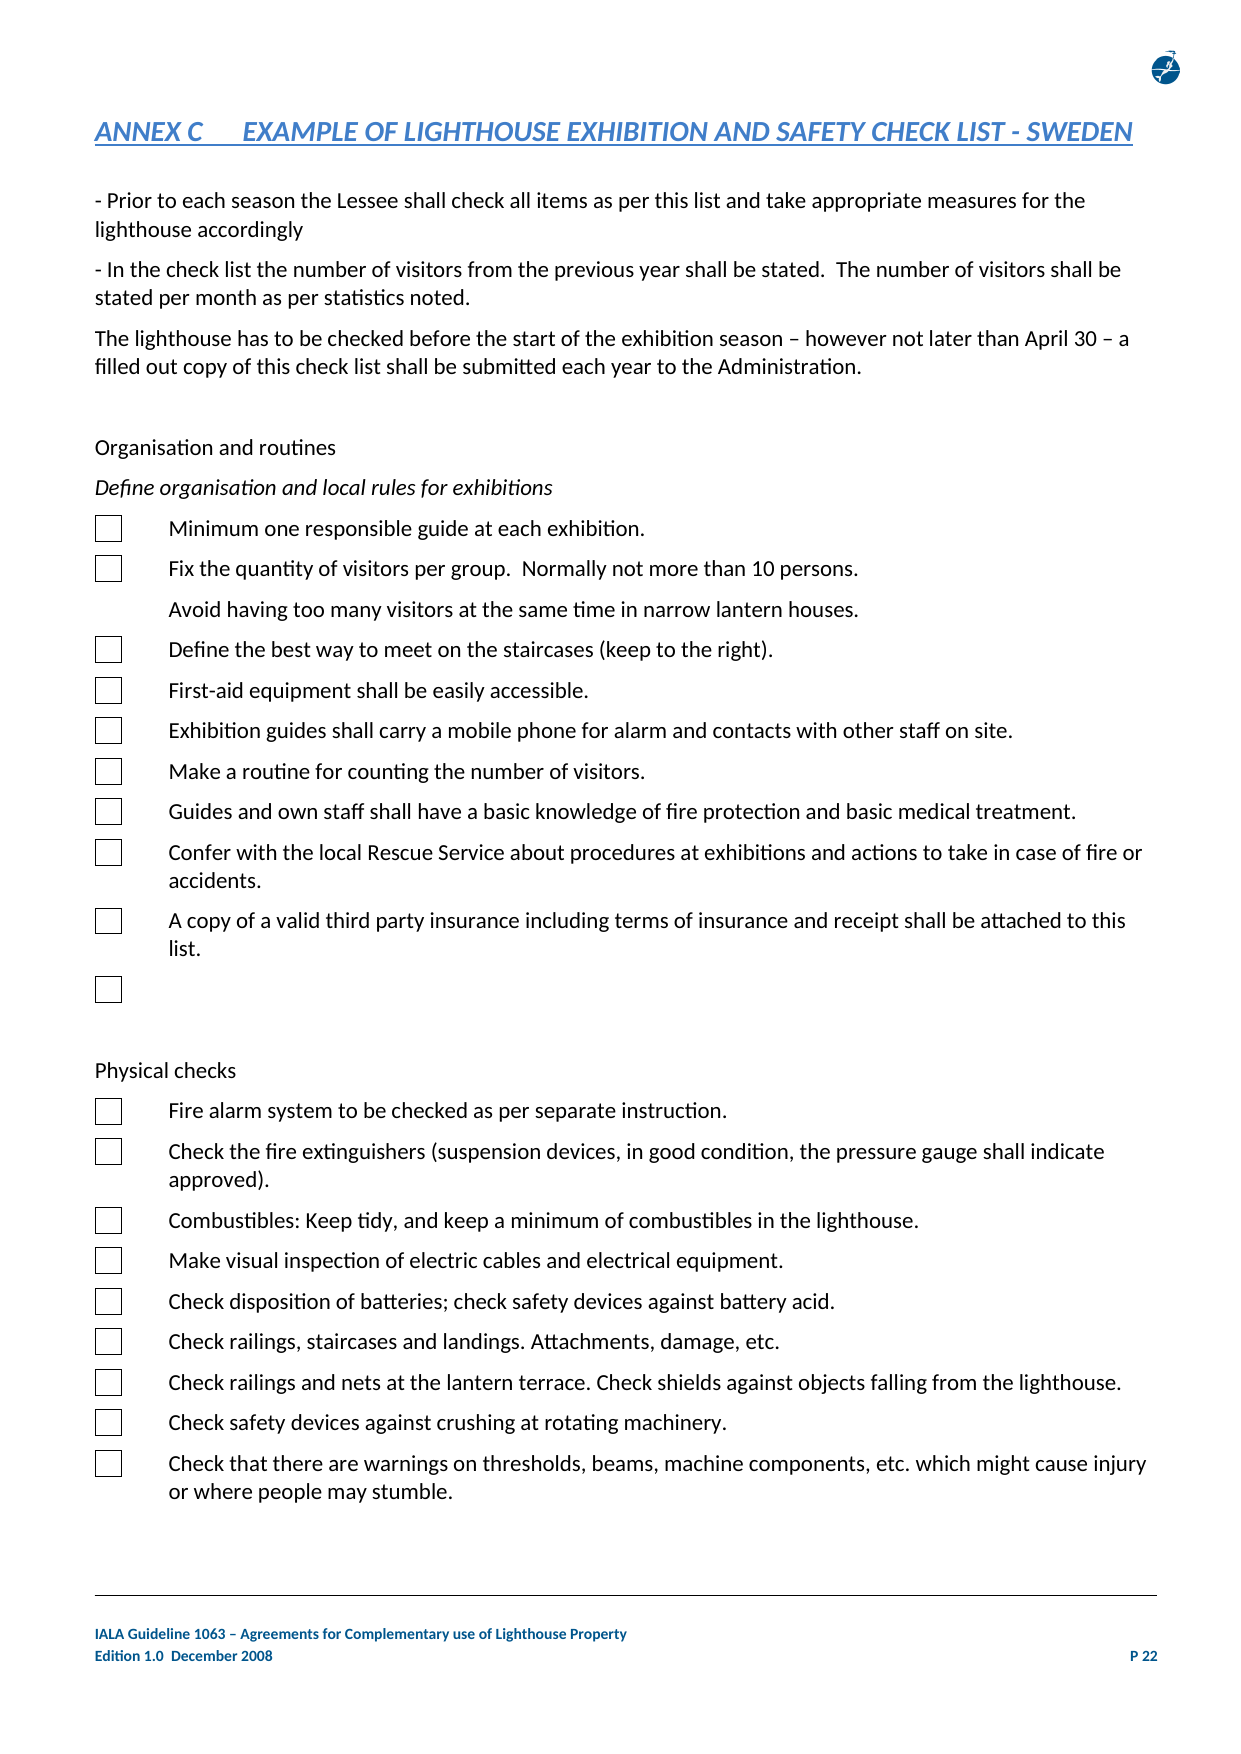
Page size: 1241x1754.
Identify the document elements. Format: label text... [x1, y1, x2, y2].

text Combustibles: Keep tidy, and keep a minimum of combustibles in the lighthouse. [94, 1206, 1157, 1234]
text EXAMPLE OF LIGHTHOUSE EXHIBITION AND SAFETY CHECK LIST - SWEDEN [94, 113, 1157, 149]
text Make visual inspection of electric cables and electrical equipment. [94, 1246, 1157, 1274]
text Minimum one responsible guide at each exhibition. [94, 514, 1157, 542]
text - Prior to each season the Lessee shall check all items as per this list and take appropriate measures for the lighthouse accordingly [94, 187, 1157, 243]
text Guides and own staff shall have a basic knowledge of fire protection and basic medical treatment. [94, 797, 1157, 826]
text The lighthouse has to be checked before the start of the exhibition season – however not later than April 30 – a filled out copy of this check list shall be submitted each year to the Administration. [94, 324, 1157, 380]
text Fix the quantity of visitors per group. Normally not more than 10 persons. [94, 554, 1157, 582]
text Avoid having too many visitors at the same time in narrow lantern houses. [168, 595, 1157, 623]
text Check safety devices against crushing at rotating machinery. [94, 1408, 1157, 1436]
text Check railings and nets at the lantern terrace. Check shields against objects falling from the lighthouse. [94, 1368, 1157, 1396]
text Define organisation and local rules for exhibitions [94, 473, 1157, 501]
text Physical checks [94, 1056, 1157, 1084]
text Check railings, staircases and landings. Attachments, damage, etc. [94, 1327, 1157, 1355]
text Check that there are warnings on thresholds, beams, machine components, etc. which might cause injury or where people may stumble. [94, 1449, 1157, 1505]
text Check disposition of batteries; check safety devices against battery acid. [94, 1287, 1157, 1315]
text - In the check list the number of visitors from the previous year shall be stated. The number of visitors shall be stated per month as per statistics noted. [94, 255, 1157, 311]
text Organisation and routines [94, 433, 1157, 461]
text Make a routine for counting the number of visitors. [94, 757, 1157, 785]
text A copy of a valid third party insurance including terms of insurance and receipt shall be attached to this list. [94, 907, 1157, 963]
text Fire alarm system to be checked as per separate instruction. [94, 1097, 1157, 1125]
text Exhibition guides shall carry a mobile phone for alarm and contacts with other staff on site. [94, 716, 1157, 744]
text Define the best way to meet on the staircases (keep to the right). [94, 635, 1157, 663]
text First-aid equipment shall be easily accessible. [94, 676, 1157, 704]
picture [1120, 0, 1239, 119]
text Confer with the local Rescue Service about procedures at exhibitions and actions to take in case of fire or accidents. [94, 838, 1157, 894]
text Check the fire extinguishers (suspension devices, in good condition, the pressure gauge shall indicate approved). [94, 1137, 1157, 1193]
